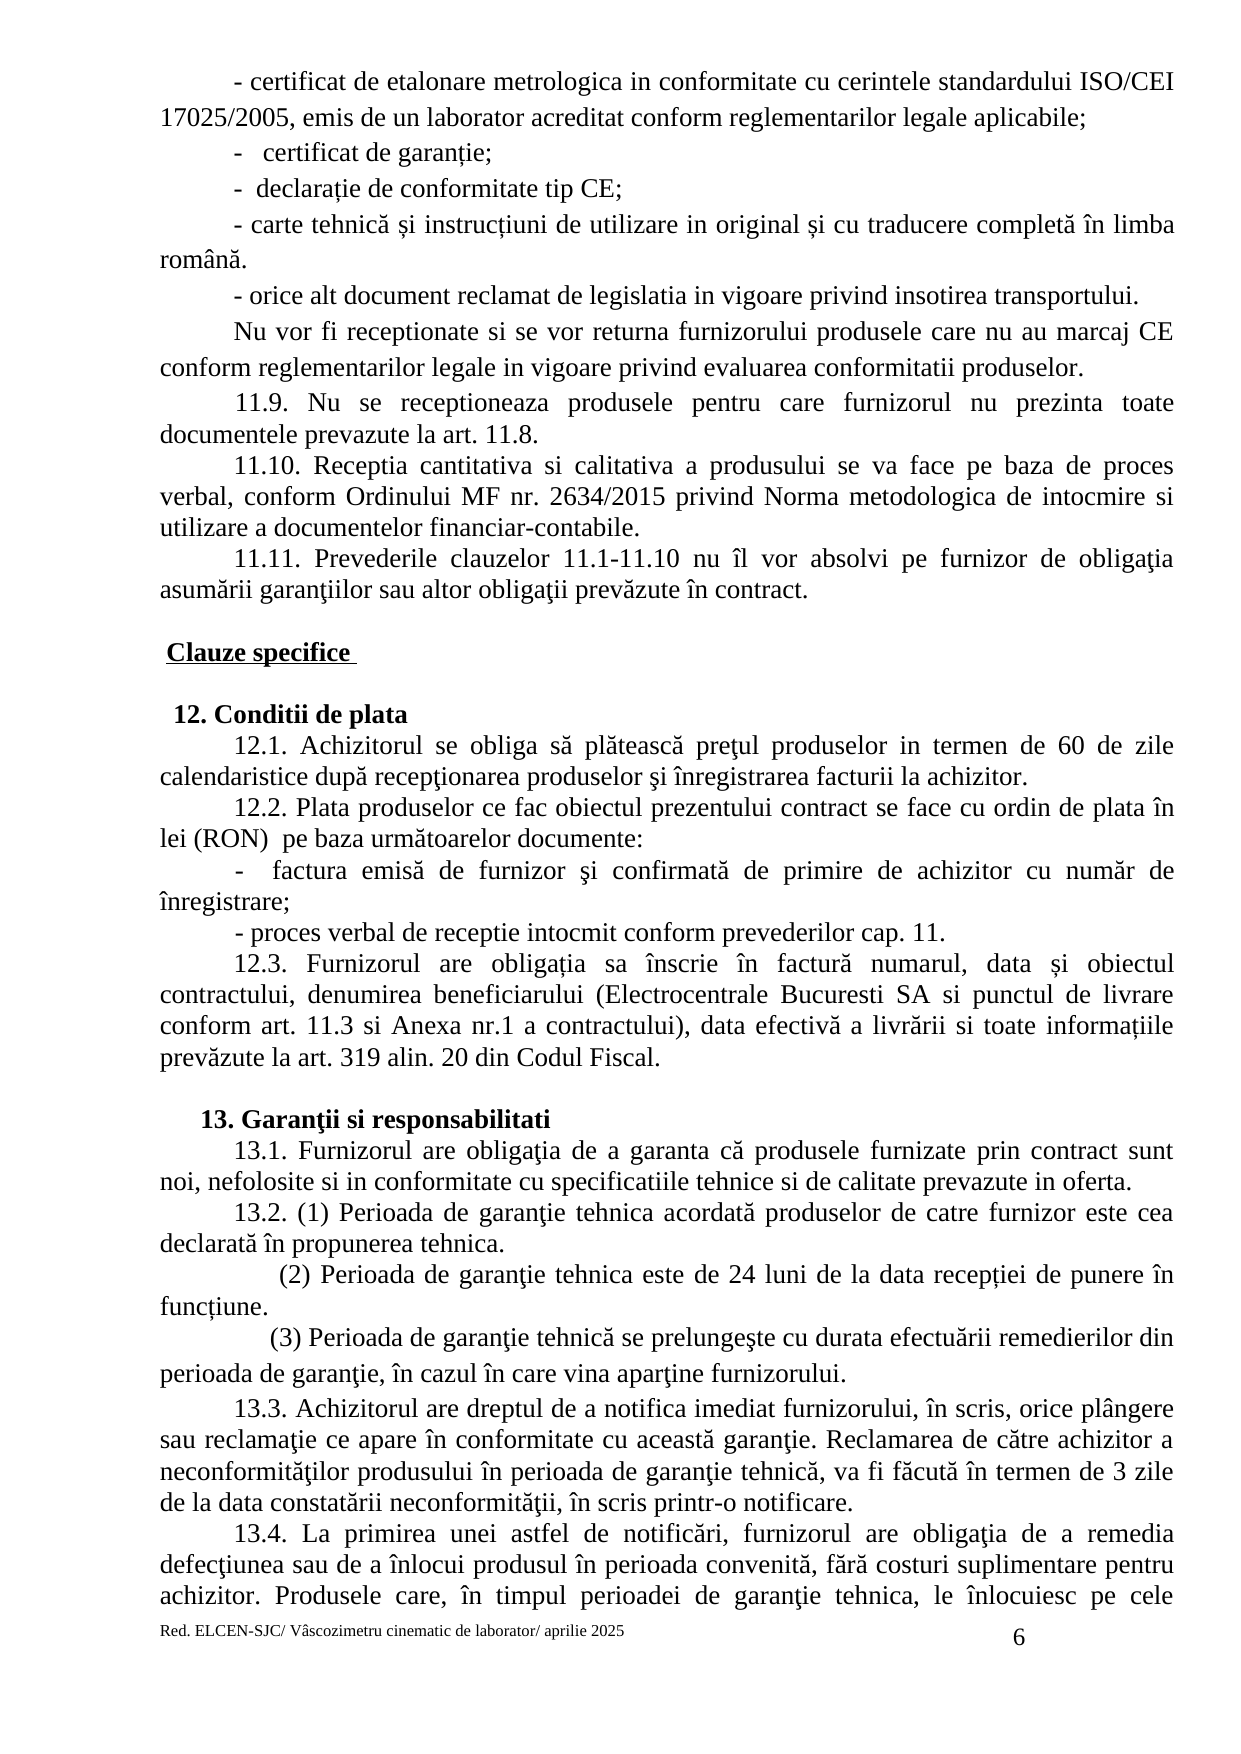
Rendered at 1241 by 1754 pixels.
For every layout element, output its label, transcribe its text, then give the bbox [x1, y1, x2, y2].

text 11.11. Prevederile clauzelor 11.1-11.10 nu îl vor absolvi pe furnizor de obligaţia asumării garanţiilor sau altor obligaţii prevăzute în contract. [159, 542, 1175, 604]
text - declarație de conformitate tip CE; [159, 172, 1175, 203]
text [159, 1517, 1175, 1610]
text - certificat de garanție; [159, 136, 1175, 168]
text 13.2. (1) Perioada de garanţie tehnica acordată produselor de catre furnizor este cea declarată în propunerea tehnica. [159, 1196, 1175, 1259]
text 12.1. Achizitorul se obliga să plătească preţul produselor in termen de 60 de zile calendaristice după recepţionarea produselor şi înregistrarea facturii la achizitor. [159, 729, 1175, 791]
text - carte tehnică și instrucțiuni de utilizare in original și cu traducere completă în limba română. [159, 208, 1175, 275]
text 13.3. Achizitorul are dreptul de a notifica imediat furnizorului, în scris, orice plângere sau reclamaţie ce apare în conformitate cu această garanţie. Reclamarea de către achizitor a neconformităţilor produsului în perioada de garanţie tehnică, va fi făcută în termen de 3 zile de la data constatării neconformităţii, în scris printr-o notificare. [159, 1392, 1175, 1517]
text 12.3. Furnizorul are obligația sa înscrie în factură numarul, data și obiectul contractului, denumirea beneficiarului (Electrocentrale Bucuresti SA si punctul de livrare conform art. 11.3 si Anexa nr.1 a contractului), data efectivă a livrării si toate informațiile prevăzute la art. 319 alin. 20 din Codul Fiscal. [159, 947, 1175, 1072]
text - proces verbal de receptie intocmit conform prevederilor cap. 11. [159, 916, 1175, 947]
text 11.10. Receptia cantitativa si calitativa a produsului se va face pe baza de proces verbal, conform Ordinului MF nr. 2634/2015 privind Norma metodologica de intocmire si utilizare a documentelor financiar-contabile. [159, 449, 1175, 542]
text 13. Garanţii si responsabilitati [159, 1103, 1175, 1134]
text 11.9. Nu se receptioneaza produsele pentru care furnizorul nu prezinta toate documentele prevazute la art. 11.8. [159, 387, 1175, 449]
text - certificat de etalonare metrologica in conformitate cu cerintele standardului ISO/CEI 17025/2005, emis de un laborator acreditat conform reglementarilor legale aplicabile; [159, 65, 1175, 132]
text 13.1. Furnizorul are obligaţia de a garanta că produsele furnizate prin contract sunt noi, nefolosite si in conformitate cu specificatiile tehnice si de calitate prevazute in oferta. [159, 1134, 1175, 1196]
text 12. Conditii de plata [159, 698, 1175, 729]
text - orice alt document reclamat de legislatia in vigoare privind insotirea transportului. [159, 279, 1175, 311]
text 12.2. Plata produselor ce fac obiectul prezentului contract se face cu ordin de plata în lei (RON) pe baza următoarelor documente: [159, 791, 1175, 854]
text (3) Perioada de garanţie tehnică se prelungeşte cu durata efectuării remedierilor din perioada de garanţie, în cazul în care vina aparţine furnizorului. [159, 1321, 1175, 1388]
text Clauze specifice [159, 636, 1175, 667]
text - factura emisă de furnizor şi confirmată de primire de achizitor cu număr de înregistrare; [159, 854, 1175, 916]
text (2) Perioada de garanţie tehnica este de 24 luni de la data recepției de punere în funcțiune. [159, 1259, 1175, 1321]
text Nu vor fi receptionate si se vor returna furnizorului produsele care nu au marcaj CE conform reglementarilor legale in vigoare privind evaluarea conformitatii produselor. [159, 315, 1175, 382]
